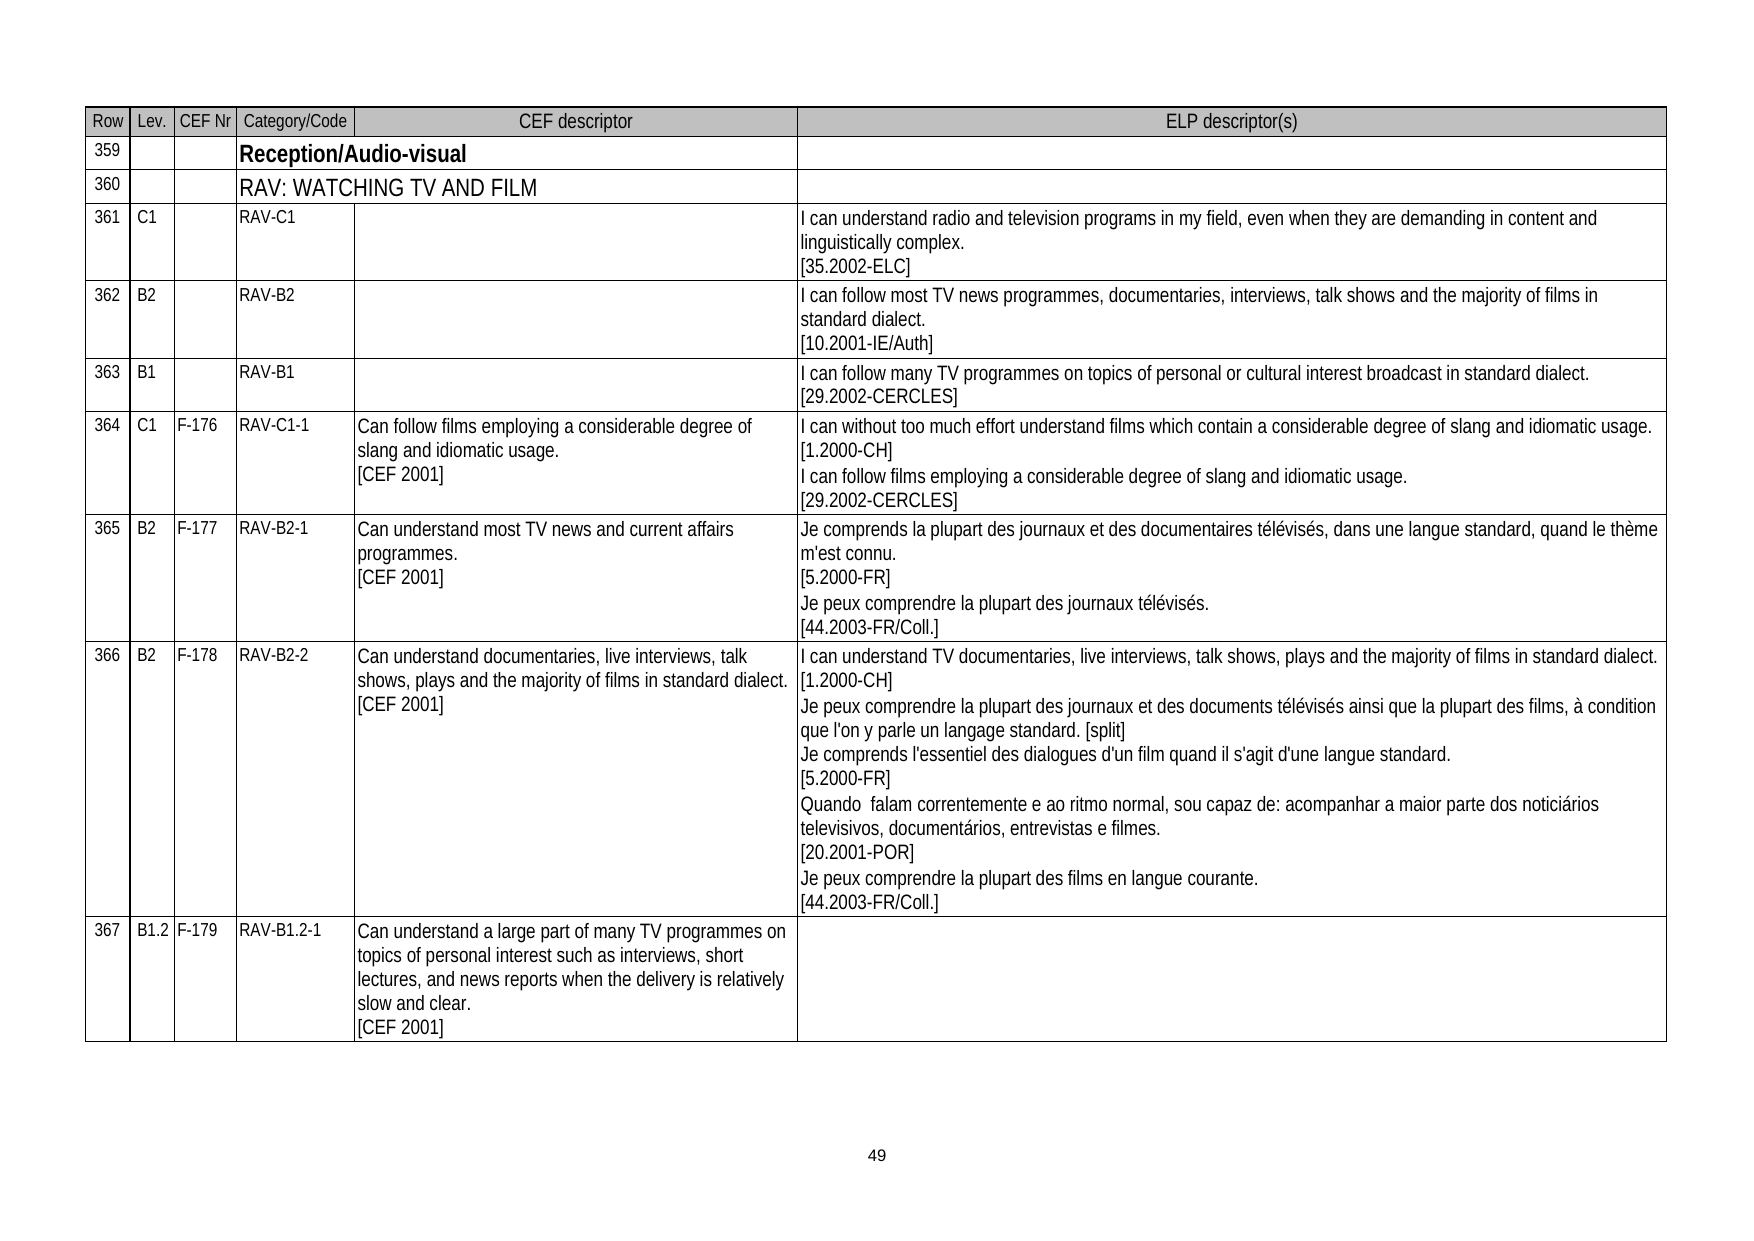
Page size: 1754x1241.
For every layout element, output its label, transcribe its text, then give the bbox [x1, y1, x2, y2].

table_cell 364 [86, 412, 129, 514]
table_cell RAV-B2-2 [237, 642, 354, 916]
table_cell [175, 359, 236, 411]
table_cell B2 [131, 515, 174, 641]
table_cell RAV-C1-1 [237, 412, 354, 514]
table_header Lev. [131, 108, 174, 136]
table_cell [175, 137, 236, 169]
table_cell [175, 281, 236, 357]
table_header ELP descriptor(s) [798, 108, 1666, 136]
table_cell B1 [131, 359, 174, 411]
table_cell Can follow films employing a considerable degree of slang and idiomatic usage. [CEF 2001] [355, 412, 797, 514]
table_cell RAV-B1.2-1 [237, 917, 354, 1041]
table_cell 363 [86, 359, 129, 411]
table_cell [798, 917, 1666, 1041]
table_cell F-177 [175, 515, 236, 641]
table_cell RAV: WATCHING TV AND FILM [237, 170, 797, 203]
table_cell RAV-B2 [237, 281, 354, 357]
table_cell F-178 [175, 642, 236, 916]
table_cell Can understand most TV news and current affairs programmes. [CEF 2001] [355, 515, 797, 641]
table_cell RAV-B2-1 [237, 515, 354, 641]
table_cell F-176 [175, 412, 236, 514]
table_cell 365 [86, 515, 129, 641]
table_cell I can without too much effort understand films which contain a considerable degree of slang and idiomatic usage. [1.2000-CH] I can follow films employing a considerable degree of slang and idiomatic usage. [29.2002-CERCLES] [798, 412, 1666, 514]
table_cell [798, 137, 1666, 169]
table_cell [355, 281, 797, 357]
table_cell 360 [86, 170, 129, 203]
table_cell [175, 170, 236, 203]
table_cell RAV-B1 [237, 359, 354, 411]
table_cell [131, 137, 174, 169]
table_cell B2 [131, 281, 174, 357]
table_header Category/Code [237, 108, 354, 136]
table_header Row [86, 108, 129, 136]
table_cell Can understand a large part of many TV programmes on topics of personal interest such as interviews, short lectures, and news reports when the delivery is relatively slow and clear. [CEF 2001] [355, 917, 797, 1041]
table_cell [355, 204, 797, 280]
table_cell [798, 170, 1666, 203]
table_cell F-179 [175, 917, 236, 1041]
table_cell [131, 170, 174, 203]
table_cell 367 [86, 917, 129, 1041]
table_cell Reception/Audio-visual [237, 137, 797, 169]
table_cell 366 [86, 642, 129, 916]
table_cell C1 [131, 412, 174, 514]
table_header CEF Nr [175, 108, 236, 136]
table_cell [355, 359, 797, 411]
table_cell I can follow most TV news programmes, documentaries, interviews, talk shows and the majority of films in standard dialect. [10.2001-IE/Auth] [798, 281, 1666, 357]
table_cell B2 [131, 642, 174, 916]
table_cell Je comprends la plupart des journaux et des documentaires télévisés, dans une langue standard, quand le thème m'est connu. [5.2000-FR] Je peux comprendre la plupart des journaux télévisés. [44.2003-FR/Coll.] [798, 515, 1666, 641]
table_cell I can understand radio and television programs in my field, even when they are demanding in content and linguistically complex. [35.2002-ELC] [798, 204, 1666, 280]
table_cell B1.2 [131, 917, 174, 1041]
table_cell 359 [86, 137, 129, 169]
table_cell Can understand documentaries, live interviews, talk shows, plays and the majority of films in standard dialect. [CEF 2001] [355, 642, 797, 916]
table_cell I can follow many TV programmes on topics of personal or cultural interest broadcast in standard dialect. [29.2002-CERCLES] [798, 359, 1666, 411]
table_cell 361 [86, 204, 129, 280]
table_cell C1 [131, 204, 174, 280]
table_cell I can understand TV documentaries, live interviews, talk shows, plays and the majority of films in standard dialect. [1.2000-CH] Je peux comprendre la plupart des journaux et des documents télévisés ainsi que la plupart des films, à condition que l'on y parle un langage standard. [split] Je comprends l'essentiel des dialogues d'un film quand il s'agit d'une langue standard. [5.2000-FR] Quando falam correntemente e ao ritmo normal, sou capaz de: acompanhar a maior parte dos noticiários televisivos, documentários, entrevistas e filmes. [20.2001-POR] Je peux comprendre la plupart des films en langue courante. [44.2003-FR/Coll.] [798, 642, 1666, 916]
table_cell 362 [86, 281, 129, 357]
table_cell RAV-C1 [237, 204, 354, 280]
table_header CEF descriptor [355, 108, 797, 136]
table_cell [175, 204, 236, 280]
